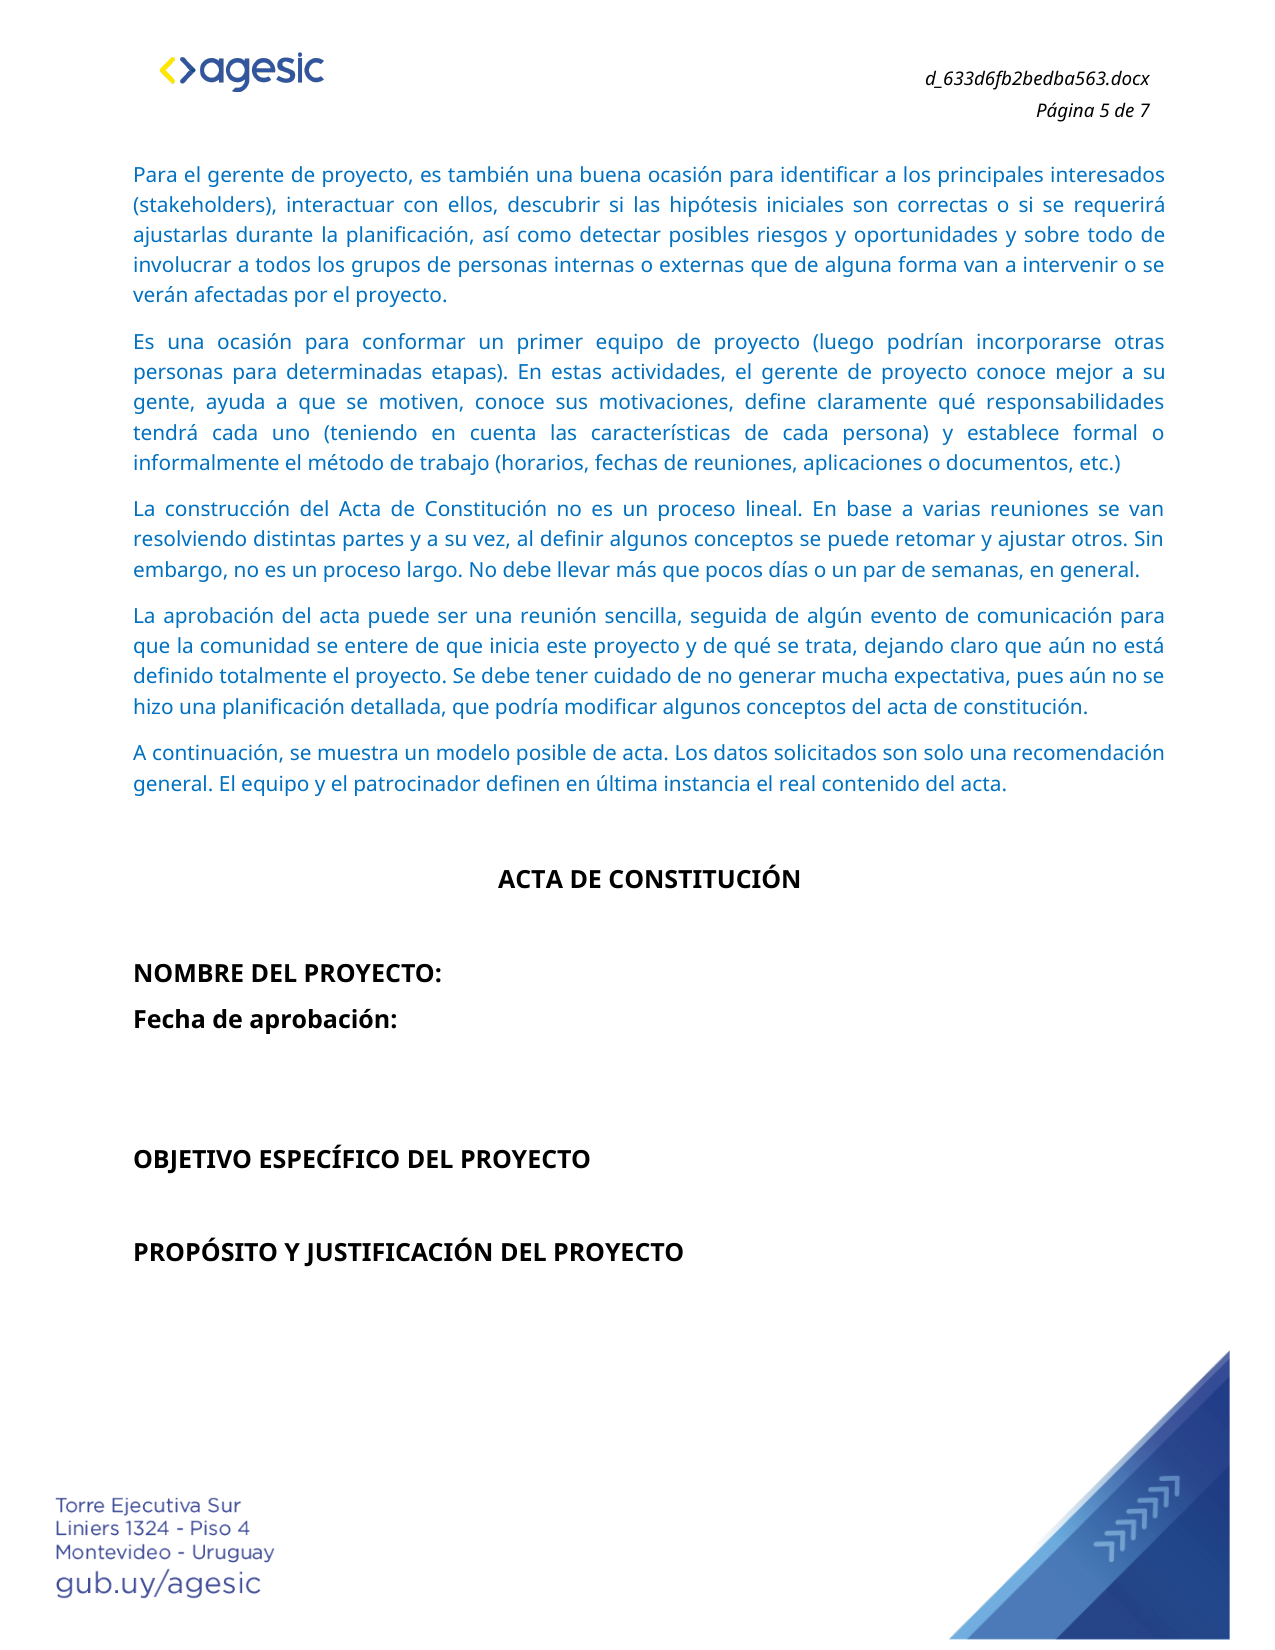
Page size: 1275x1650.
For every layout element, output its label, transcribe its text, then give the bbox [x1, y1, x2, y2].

text Es una ocasión para conformar un primer equipo de proyecto (luego podrían incorporarse otras personas para determinadas etapas). En estas actividades, el gerente de proyecto conoce mejor a su gente, ayuda a que se motiven, conoce sus motivaciones, define claramente qué responsabilidades tendrá cada uno (teniendo en cuenta las características de cada persona) y establece formal o informalmente el método de trabajo (horarios, fechas de reuniones, aplicaciones o documentos, etc.) [133, 327, 1167, 476]
text A continuación, se muestra un modelo posible de acta. Los datos solicitados son solo una recomendación general. El equipo y el patrocinador definen en última instancia el real contenido del acta. [133, 738, 1167, 797]
subtitle Nombre del Proyecto: [133, 955, 1167, 989]
picture [0, 1350, 1230, 1640]
text Para el gerente de proyecto, es también una buena ocasión para identificar a los principales interesados (stakeholders), interactuar con ellos, descubrir si las hipótesis iniciales son correctas o si se requerirá ajustarlas durante la planificación, así como detectar posibles riesgos y oportunidades y sobre todo de involucrar a todos los grupos de personas internas o externas que de alguna forma van a intervenir o se verán afectadas por el proyecto. [133, 160, 1167, 309]
text La construcción del Acta de Constitución no es un proceso lineal. En base a varias reuniones se van resolviendo distintas partes y a su vez, al definir algunos conceptos se puede retomar y ajustar otros. Sin embargo, no es un proceso largo. No debe llevar más que pocos días o un par de semanas, en general. [133, 494, 1167, 583]
subtitle Objetivo ESPECÍFICO del Proyecto [133, 1142, 1167, 1176]
text La aprobación del acta puede ser una reunión sencilla, seguida de algún evento de comunicación para que la comunidad se entere de que inicia este proyecto y de qué se trata, dejando claro que aún no está definido totalmente el proyecto. Se debe tener cuidado de no generar mucha expectativa, pues aún no se hizo una planificación detallada, que podría modificar algunos conceptos del acta de constitución. [133, 601, 1167, 720]
picture [144, 44, 340, 97]
text ACTA DE CONSTITUCIÓN [133, 862, 1167, 896]
text Fecha de aprobación: [133, 1002, 1167, 1036]
subtitle PROPÓSITO y Justificación DEL PROYECTO [133, 1235, 1167, 1269]
